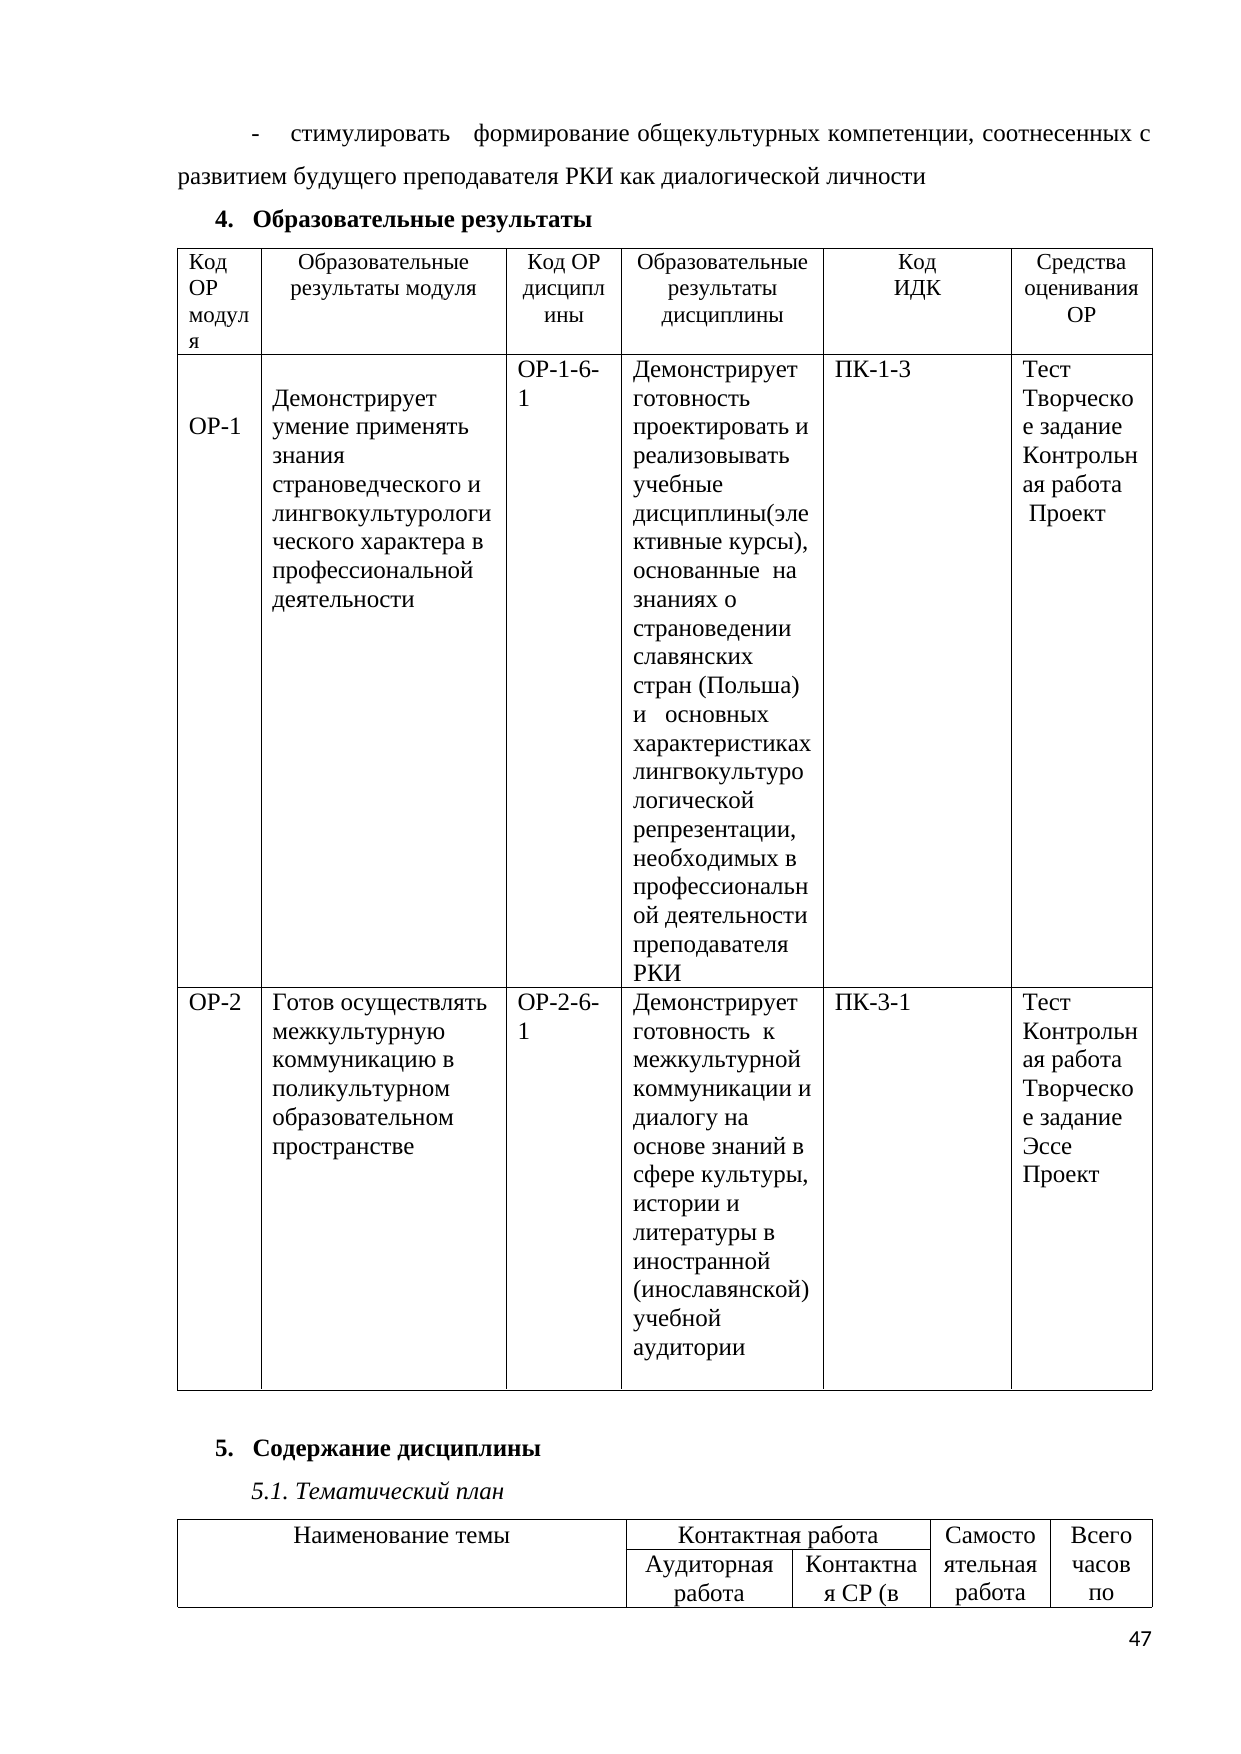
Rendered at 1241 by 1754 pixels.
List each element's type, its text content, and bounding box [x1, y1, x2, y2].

table_cell Тест Творческое задание Контрольная работа Проект [1012, 355, 1152, 986]
table_cell ОР-2-6-1 [507, 988, 621, 1389]
table_header Образовательные результаты дисциплины [622, 249, 823, 353]
table_cell ОР-2 [178, 988, 261, 1389]
table_cell ОР-1 [178, 355, 261, 986]
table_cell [793, 1550, 930, 1607]
list Содержание дисциплины [215, 1433, 1152, 1462]
text 5.1. Тематический план [177, 1476, 1152, 1505]
table_cell Готов осуществлять межкультурную коммуникацию в поликультурном образовательном пространстве [262, 988, 506, 1389]
table_cell Тест Контрольная работа Творческое задание Эссе Проект [1012, 988, 1152, 1389]
table_header Код ОР модуля [178, 249, 261, 353]
table_header Код ОР дисциплины [507, 249, 621, 353]
table_cell ПК-1-3 [824, 355, 1011, 986]
table_cell Демонстрирует умение применять знания страноведческого и лингвокультурологического характера в профессиональной деятельности [262, 355, 506, 986]
table_cell Демонстрирует готовность к межкультурной коммуникации и диалогу на основе знаний в сфере культуры, истории и литературы в иностранной (инославянской)учебной аудитории [622, 988, 823, 1389]
table_cell Демонстрирует готовность проектировать и реализовывать учебные дисциплины(элективные курсы), основанные на знаниях о страноведении славянских стран (Польша) и основных характеристиках лингвокультурологической репрезентации, необходимых в профессиональной деятельности преподавателя РКИ [622, 355, 823, 986]
table_cell ПК-3-1 [824, 988, 1011, 1389]
table_cell Аудиторная работа [627, 1550, 792, 1607]
table_header Образовательные результаты модуля [262, 249, 506, 353]
table_header Код ИДК [824, 249, 1011, 353]
table_header Контактная работа [627, 1520, 930, 1549]
table_header Средства оценивания ОР [1012, 249, 1152, 353]
text - стимулировать формирование общекультурных компетенции, соотнесенных с развитием будущего преподавателя РКИ как диалогической личности [177, 118, 1152, 190]
list Образовательные результаты [215, 204, 1152, 233]
table_header Всего часов по дисциплине [1051, 1520, 1152, 1607]
table_header Самостоятельная работа [931, 1520, 1050, 1607]
table_header Наименование темы [178, 1520, 626, 1607]
table_cell ОР-1-6-1 [507, 355, 621, 986]
